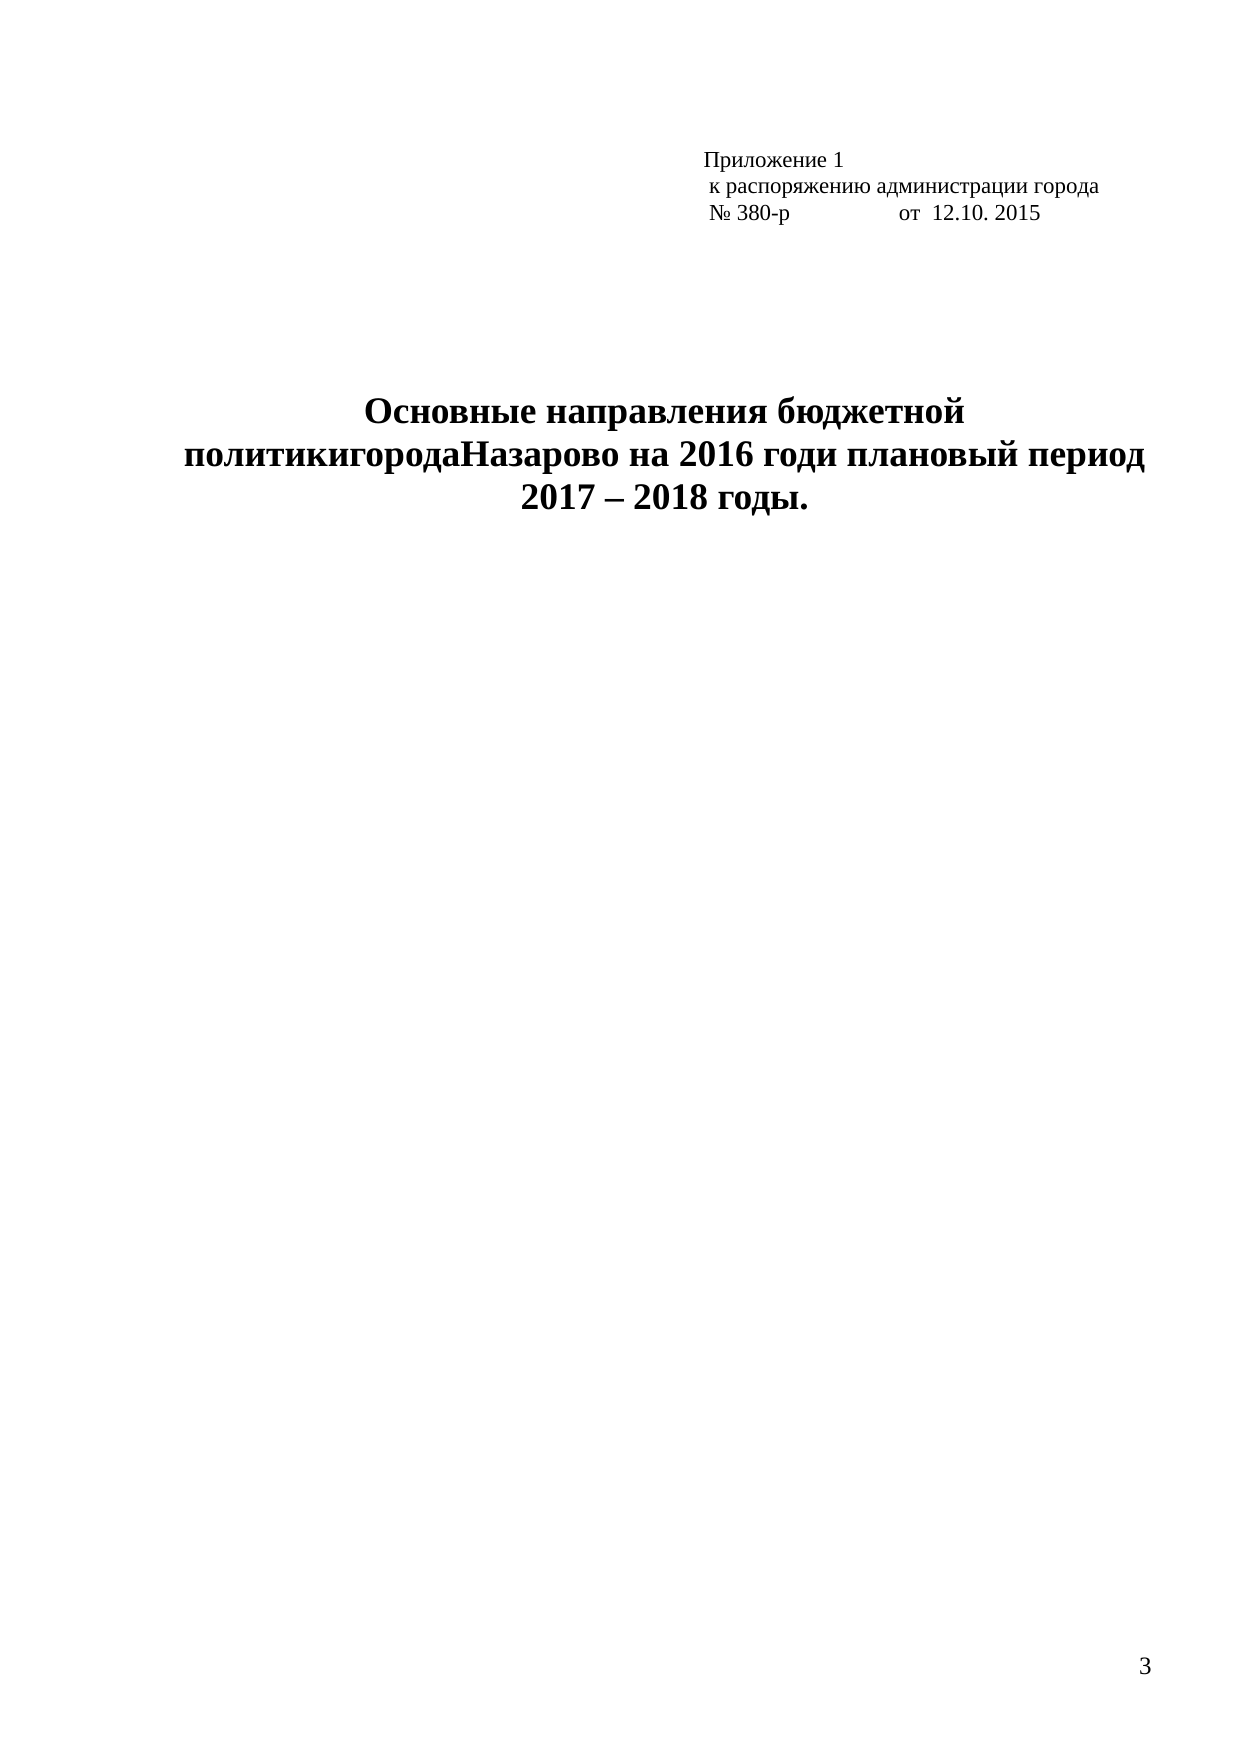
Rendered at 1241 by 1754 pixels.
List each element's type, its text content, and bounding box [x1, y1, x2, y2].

subtitle Основные направления бюджетной политикигородаНазарово на 2016 годи плановый период 2017 – 2018 годы. [177, 388, 1152, 517]
text № 380-р от 12.10. 2015 [177, 199, 1152, 225]
text к распоряжению администрации города [177, 172, 1152, 199]
text Приложение 1 [177, 146, 1152, 172]
